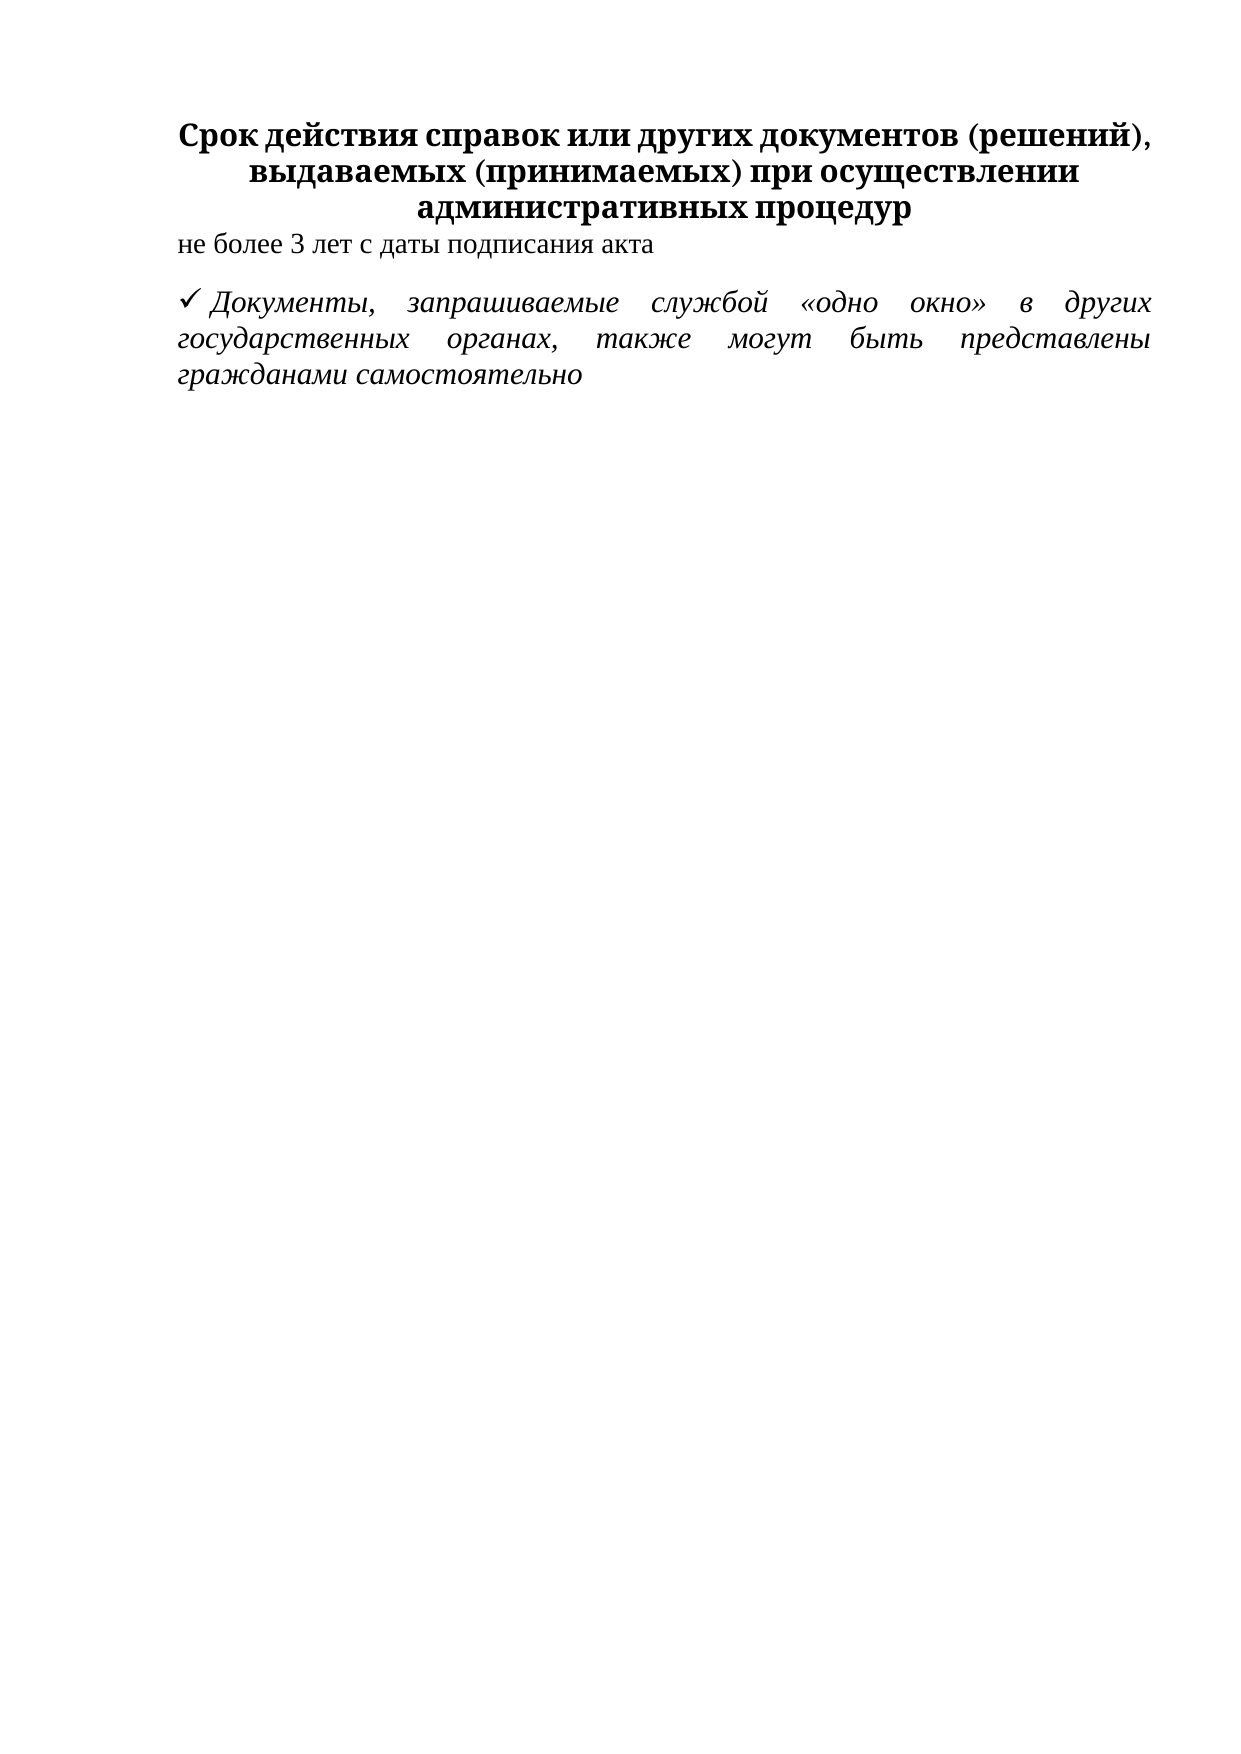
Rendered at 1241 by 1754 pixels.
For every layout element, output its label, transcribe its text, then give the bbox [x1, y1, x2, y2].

text Документы, запрашиваемые службой «одно окно» в других государственных органах, также могут быть представлены гражданами самостоятельно [177, 283, 1152, 391]
text Срок действия справок или других документов (решений), выдаваемых (принимаемых) при осуществлении административных процедур [177, 118, 1152, 226]
text не более 3 лет с даты подписания акта [177, 226, 1152, 259]
